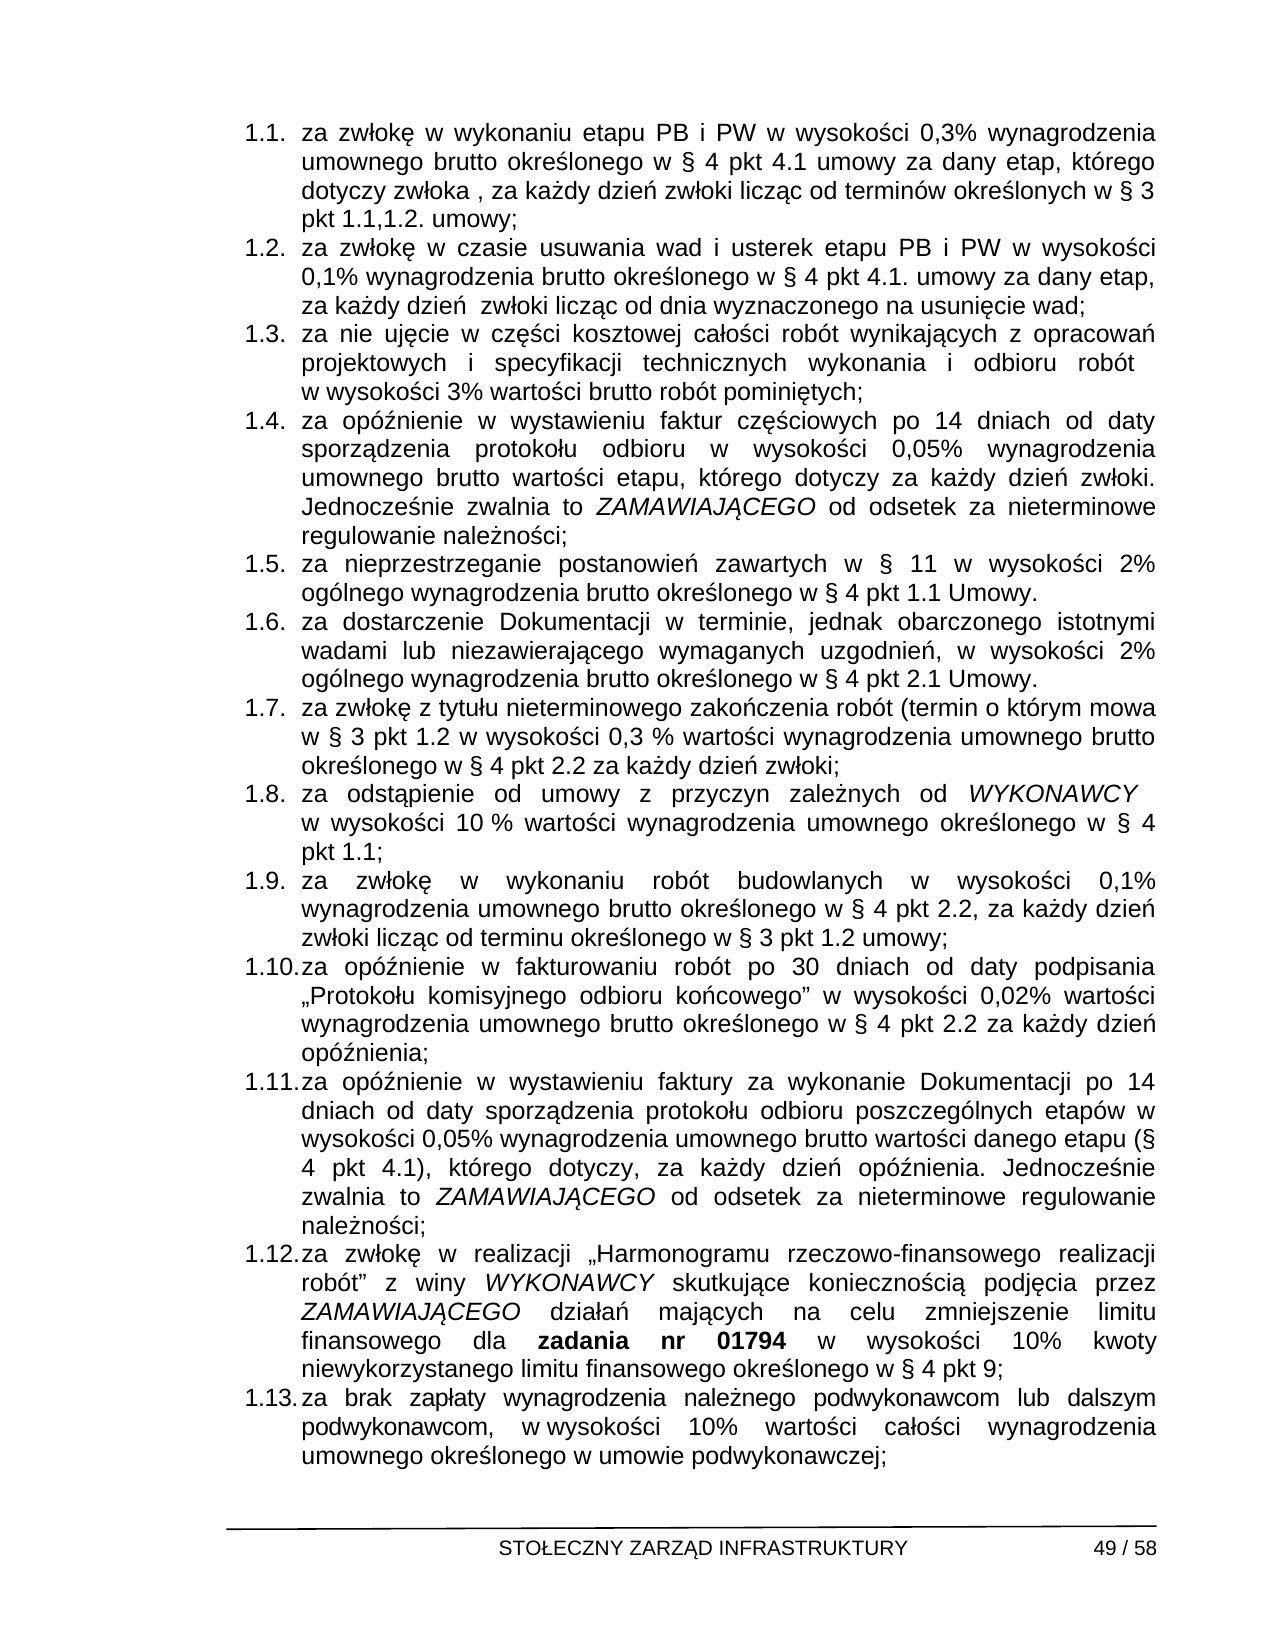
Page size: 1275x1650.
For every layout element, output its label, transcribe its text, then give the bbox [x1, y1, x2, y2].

list za nieprzestrzeganie postanowień zawartych w § 11 w wysokości 2% ogólnego wynagrodzenia brutto określonego w § 4 pkt 1.1 Umowy. [244, 549, 1157, 607]
list za opóźnienie w wystawieniu faktur częściowych po 14 dniach od daty sporządzenia protokołu odbioru w wysokości 0,05% wynagrodzenia umownego brutto wartości etapu, którego dotyczy za każdy dzień zwłoki. Jednocześnie zwalnia to ZAMAWIAJĄCEGO od odsetek za nieterminowe regulowanie należności; [244, 406, 1157, 549]
list za zwłokę w wykonaniu robót budowlanych w wysokości 0,1% wynagrodzenia umownego brutto określonego w § 4 pkt 2.2, za każdy dzień zwłoki licząc od terminu określonego w § 3 pkt 1.2 umowy; [244, 866, 1157, 952]
list za opóźnienie w fakturowaniu robót po 30 dniach od daty podpisania „Protokołu komisyjnego odbioru końcowego” w wysokości 0,02% wartości wynagrodzenia umownego brutto określonego w § 4 pkt 2.2 za każdy dzień opóźnienia; [244, 952, 1157, 1067]
list za nie ujęcie w części kosztowej całości robót wynikających z opracowań projektowych i specyfikacji technicznych wykonania i odbioru robót w wysokości 3% wartości brutto robót pominiętych; [244, 319, 1157, 406]
list za zwłokę w czasie usuwania wad i usterek etapu PB i PW w wysokości 0,1% wynagrodzenia brutto określonego w § 4 pkt 4.1. umowy za dany etap, za każdy dzień zwłoki licząc od dnia wyznaczonego na usunięcie wad; [244, 233, 1157, 319]
list za odstąpienie od umowy z przyczyn zależnych od WYKONAWCY w wysokości 10 % wartości wynagrodzenia umownego określonego w § 4 pkt 1.1; [244, 779, 1157, 866]
list za zwłokę z tytułu nieterminowego zakończenia robót (termin o którym mowa w § 3 pkt 1.2 w wysokości 0,3 % wartości wynagrodzenia umownego brutto określonego w § 4 pkt 2.2 za każdy dzień zwłoki; [244, 693, 1157, 779]
list za opóźnienie w wystawieniu faktury za wykonanie Dokumentacji po 14 dniach od daty sporządzenia protokołu odbioru poszczególnych etapów w wysokości 0,05% wynagrodzenia umownego brutto wartości danego etapu (§ 4 pkt 4.1), którego dotyczy, za każdy dzień opóźnienia. Jednocześnie zwalnia to ZAMAWIAJĄCEGO od odsetek za nieterminowe regulowanie należności; [244, 1067, 1157, 1239]
list za zwłokę w wykonaniu etapu PB i PW w wysokości 0,3% wynagrodzenia umownego brutto określonego w § 4 pkt 4.1 umowy za dany etap, którego dotyczy zwłoka , za każdy dzień zwłoki licząc od terminów określonych w § 3 pkt 1.1,1.2. umowy; [244, 118, 1157, 233]
list za dostarczenie Dokumentacji w terminie, jednak obarczonego istotnymi wadami lub niezawierającego wymaganych uzgodnień, w wysokości 2% ogólnego wynagrodzenia brutto określonego w § 4 pkt 2.1 Umowy. [244, 607, 1157, 693]
list za zwłokę w realizacji „Harmonogramu rzeczowo-finansowego realizacji robót” z winy WYKONAWCY skutkujące koniecznością podjęcia przez ZAMAWIAJĄCEGO działań mających na celu zmniejszenie limitu finansowego dla zadania nr 01794 w wysokości 10% kwoty niewykorzystanego limitu finansowego określonego w § 4 pkt 9; [244, 1239, 1157, 1383]
list za brak zapłaty wynagrodzenia należnego podwykonawcom lub dalszym podwykonawcom, w wysokości 10% wartości całości wynagrodzenia umownego określonego w umowie podwykonawczej; [244, 1383, 1157, 1469]
